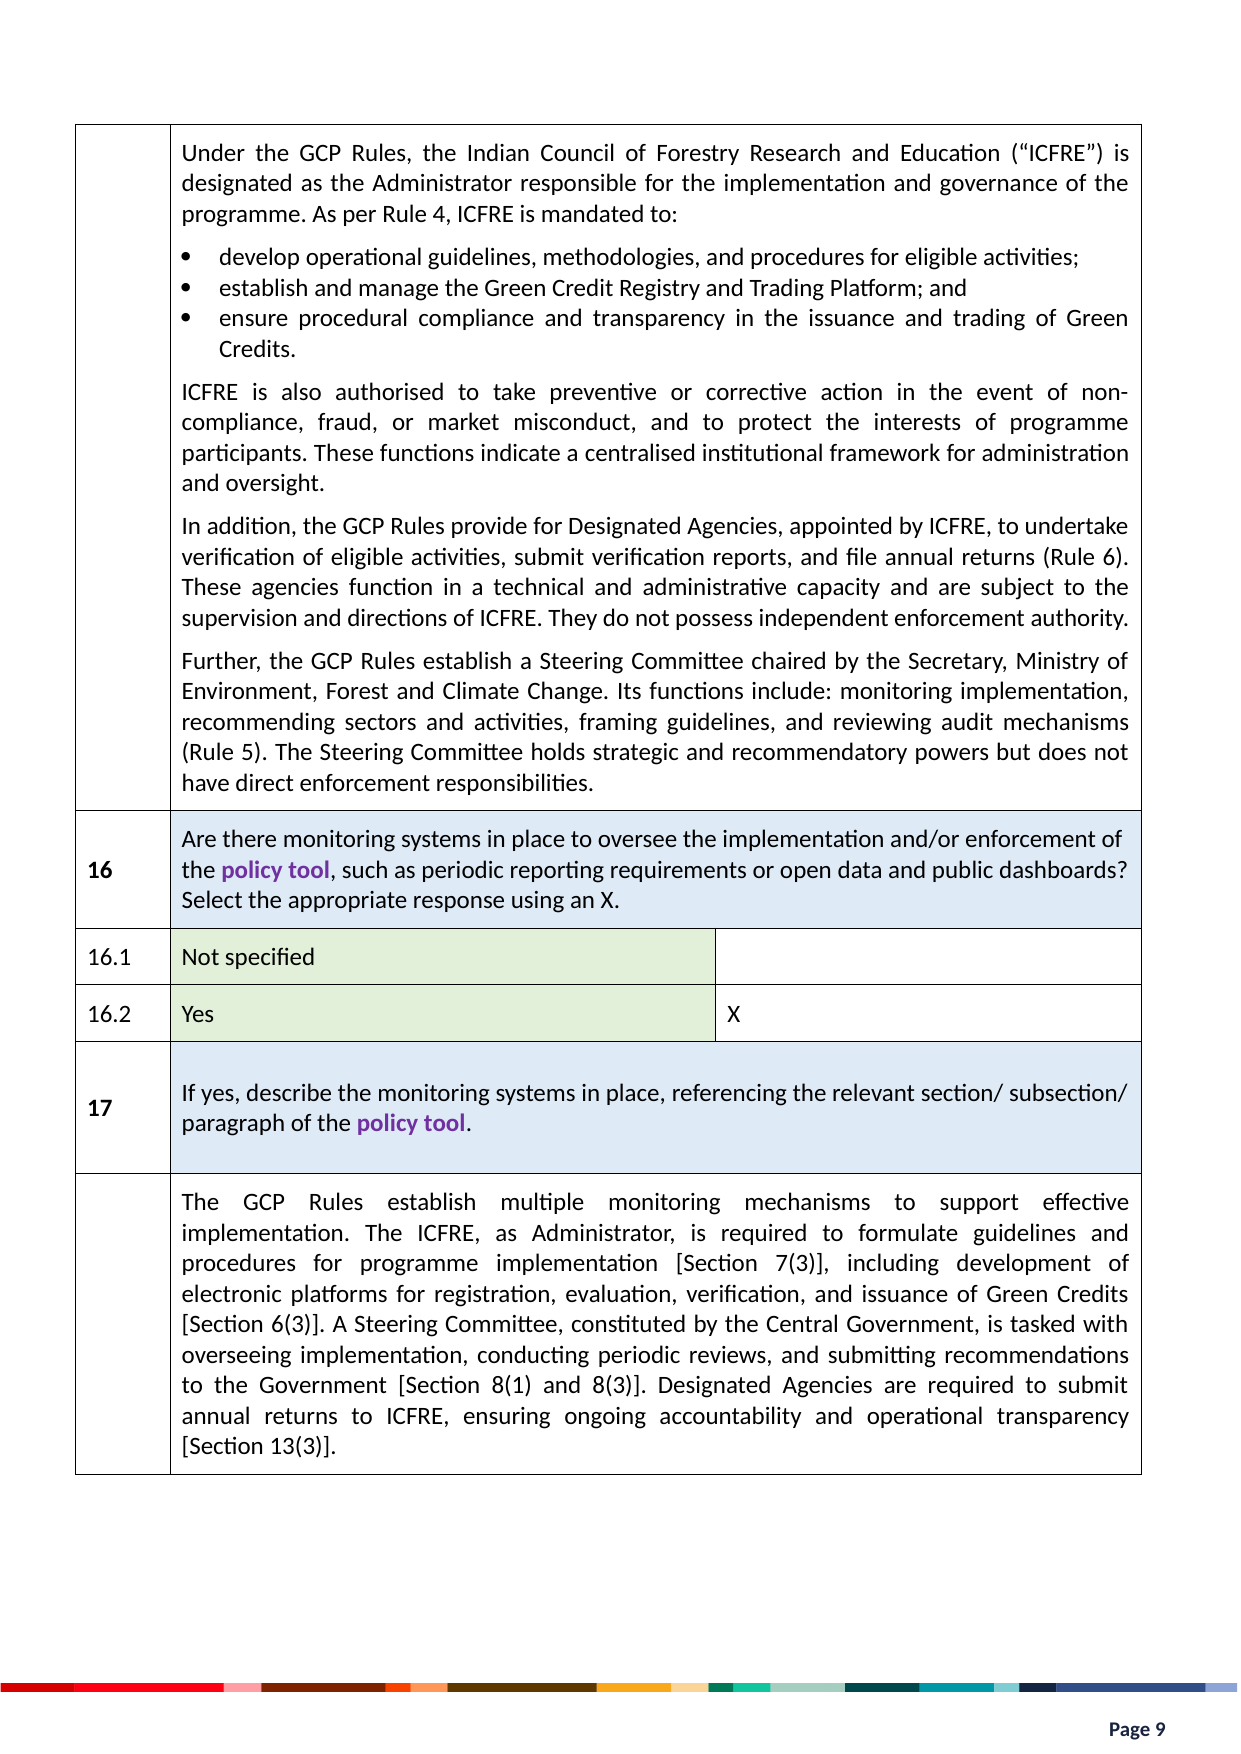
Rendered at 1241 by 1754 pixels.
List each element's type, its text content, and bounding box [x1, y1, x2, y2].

table_cell 17 [76, 1042, 170, 1173]
table_cell X [716, 985, 1141, 1041]
table_cell 16 [76, 811, 170, 928]
table_cell Not specified [171, 929, 715, 984]
table_cell 16.2 [76, 985, 170, 1041]
table_cell If yes, describe the monitoring systems in place, referencing the relevant section/ subsection/ paragraph of the policy tool. [171, 1042, 1141, 1173]
table_cell Under the GCP Rules, the Indian Council of Forestry Research and Education (“ICFRE”) is designated as the Administrator responsible for the implementation and governance of the programme. As per Rule 4, ICFRE is mandated to: develop operational guidelines, methodologies, and procedures for eligible activities; establish and manage the Green Credit Registry and Trading Platform; and ensure procedural compliance and transparency in the issuance and trading of Green Credits. ICFRE is also authorised to take preventive or corrective action in the event of non-compliance, fraud, or market misconduct, and to protect the interests of programme participants. These functions indicate a centralised institutional framework for administration and oversight. In addition, the GCP Rules provide for Designated Agencies, appointed by ICFRE, to undertake verification of eligible activities, submit verification reports, and file annual returns (Rule 6). These agencies function in a technical and administrative capacity and are subject to the supervision and directions of ICFRE. They do not possess independent enforcement authority. Further, the GCP Rules establish a Steering Committee chaired by the Secretary, Ministry of Environment, Forest and Climate Change. Its functions include: monitoring implementation, recommending sectors and activities, framing guidelines, and reviewing audit mechanisms (Rule 5). The Steering Committee holds strategic and recommendatory powers but does not have direct enforcement responsibilities. [171, 125, 1141, 810]
table_cell Are there monitoring systems in place to oversee the implementation and/or enforcement of the policy tool, such as periodic reporting requirements or open data and public dashboards? Select the appropriate response using an X. [171, 811, 1141, 928]
table_cell The GCP Rules establish multiple monitoring mechanisms to support effective implementation. The ICFRE, as Administrator, is required to formulate guidelines and procedures for programme implementation [Section 7(3)], including development of electronic platforms for registration, evaluation, verification, and issuance of Green Credits [Section 6(3)]. A Steering Committee, constituted by the Central Government, is tasked with overseeing implementation, conducting periodic reviews, and submitting recommendations to the Government [Section 8(1) and 8(3)]. Designated Agencies are required to submit annual returns to ICFRE, ensuring ongoing accountability and operational transparency [Section 13(3)]. [171, 1174, 1141, 1473]
table_cell [76, 1174, 170, 1473]
picture [0, 1683, 1236, 1692]
table_cell [76, 125, 170, 810]
table_cell Yes [171, 985, 715, 1041]
table_cell 16.1 [76, 929, 170, 984]
table_cell [716, 929, 1141, 984]
